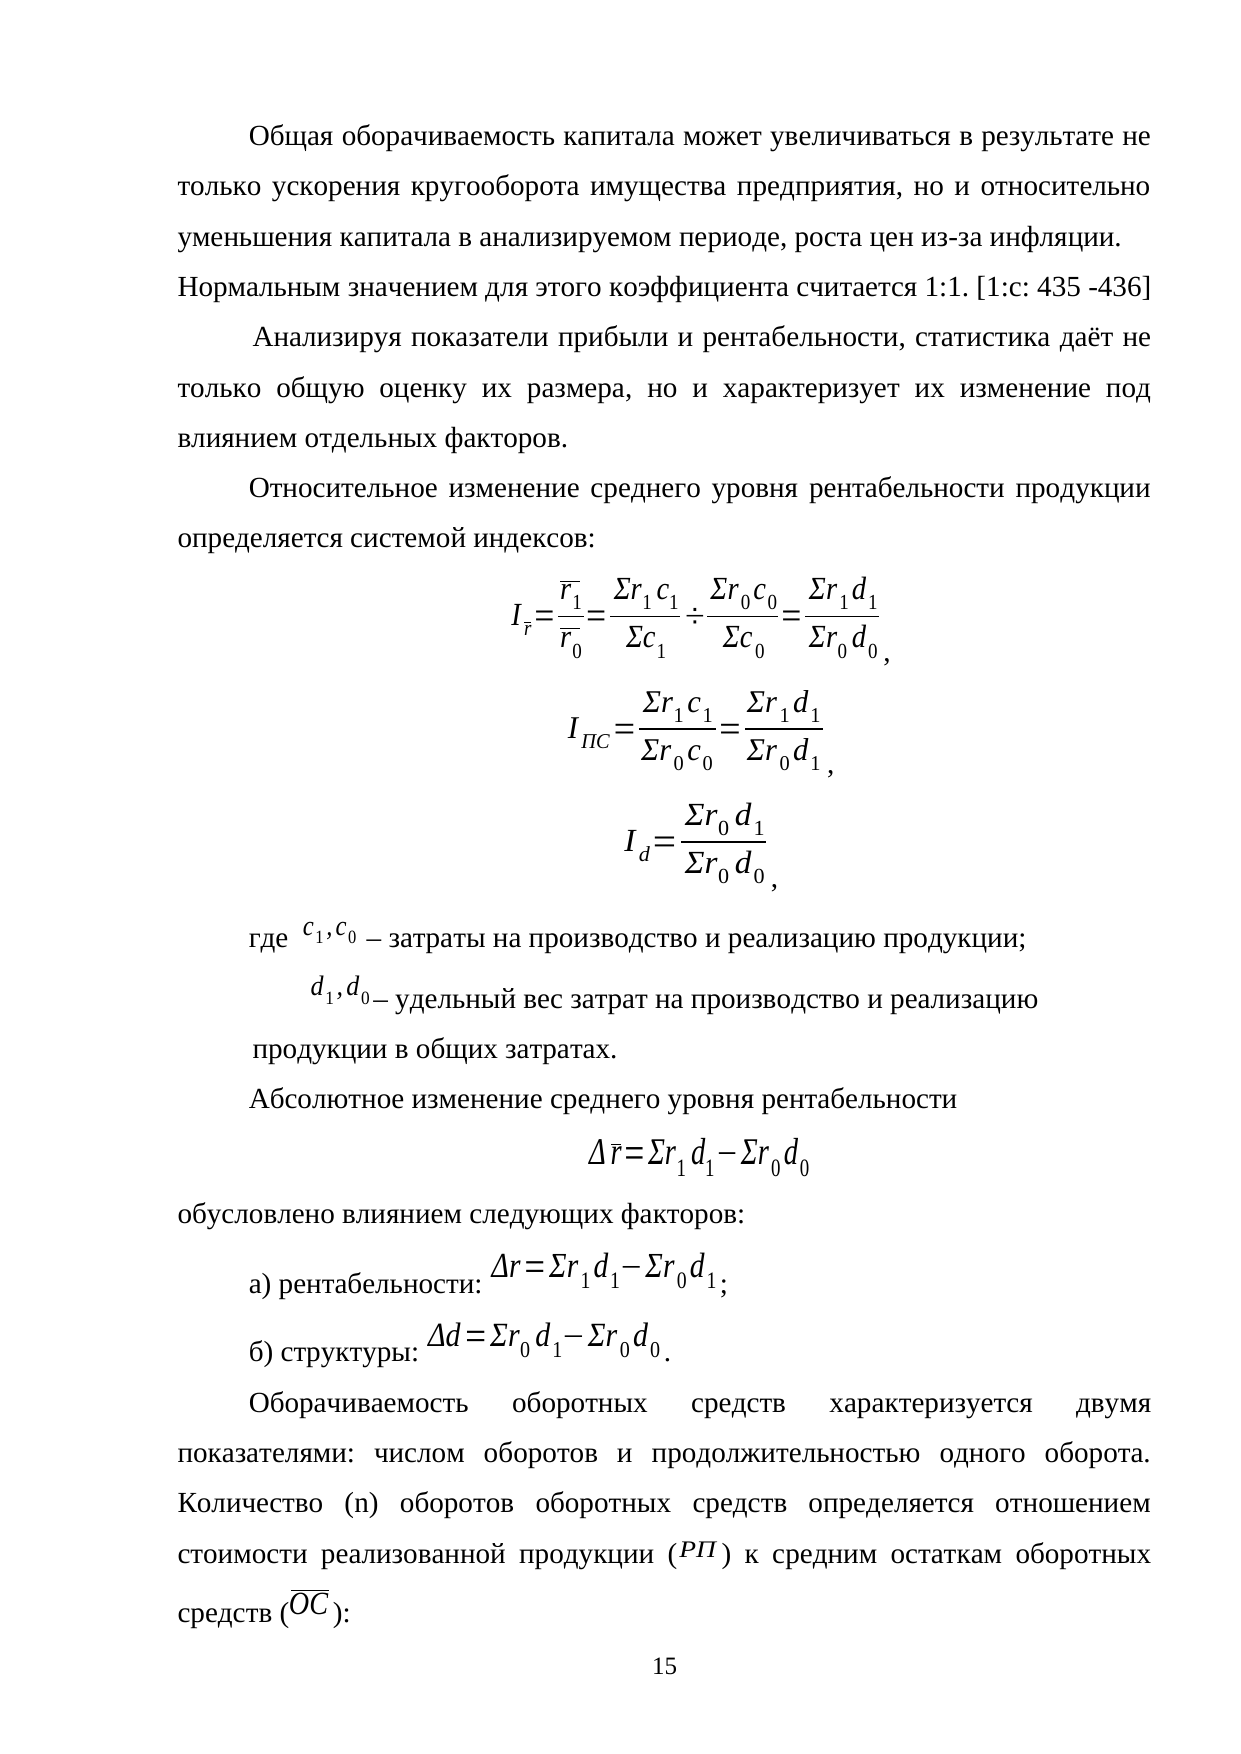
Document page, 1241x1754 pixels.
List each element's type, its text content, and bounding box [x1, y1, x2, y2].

text б) структуры: . [177, 1317, 1152, 1368]
text Общая оборачиваемость капитала может увеличиваться в результате не только ускорения кругооборота имущества предприятия, но и относительно уменьшения капитала в анализируемом периоде, роста цен из-за инфляции. [177, 118, 1152, 252]
text , [177, 684, 1152, 780]
text , [177, 797, 1152, 893]
text , [177, 571, 1152, 668]
text Относительное изменение среднего уровня рентабельности продукции определяется системой индексов: [177, 470, 1152, 554]
text Нормальным значением для этого коэффициента считается 1:1. [1:с: 435 -436] [177, 269, 1152, 303]
text – удельный вес затрат на производство и реализацию продукции в общих затратах. [252, 971, 1152, 1065]
text Анализируя показатели прибыли и рентабельности, статистика даёт не только общую оценку их размера, но и характеризует их изменение под влиянием отдельных факторов. [177, 319, 1152, 453]
text Абсолютное изменение среднего уровня рентабельности [177, 1082, 1152, 1115]
text обусловлено влиянием следующих факторов: [177, 1196, 1152, 1230]
text Оборачиваемость оборотных средств характеризуется двумя показателями: числом оборотов и продолжительностью одного оборота. Количество (n) оборотов оборотных средств определяется отношением стоимости реализованной продукции () к средним остаткам оборотных средств (): [177, 1385, 1152, 1628]
text где – затраты на производство и реализацию продукции; [177, 910, 1152, 954]
text а) рентабельности: ; [177, 1247, 1152, 1300]
